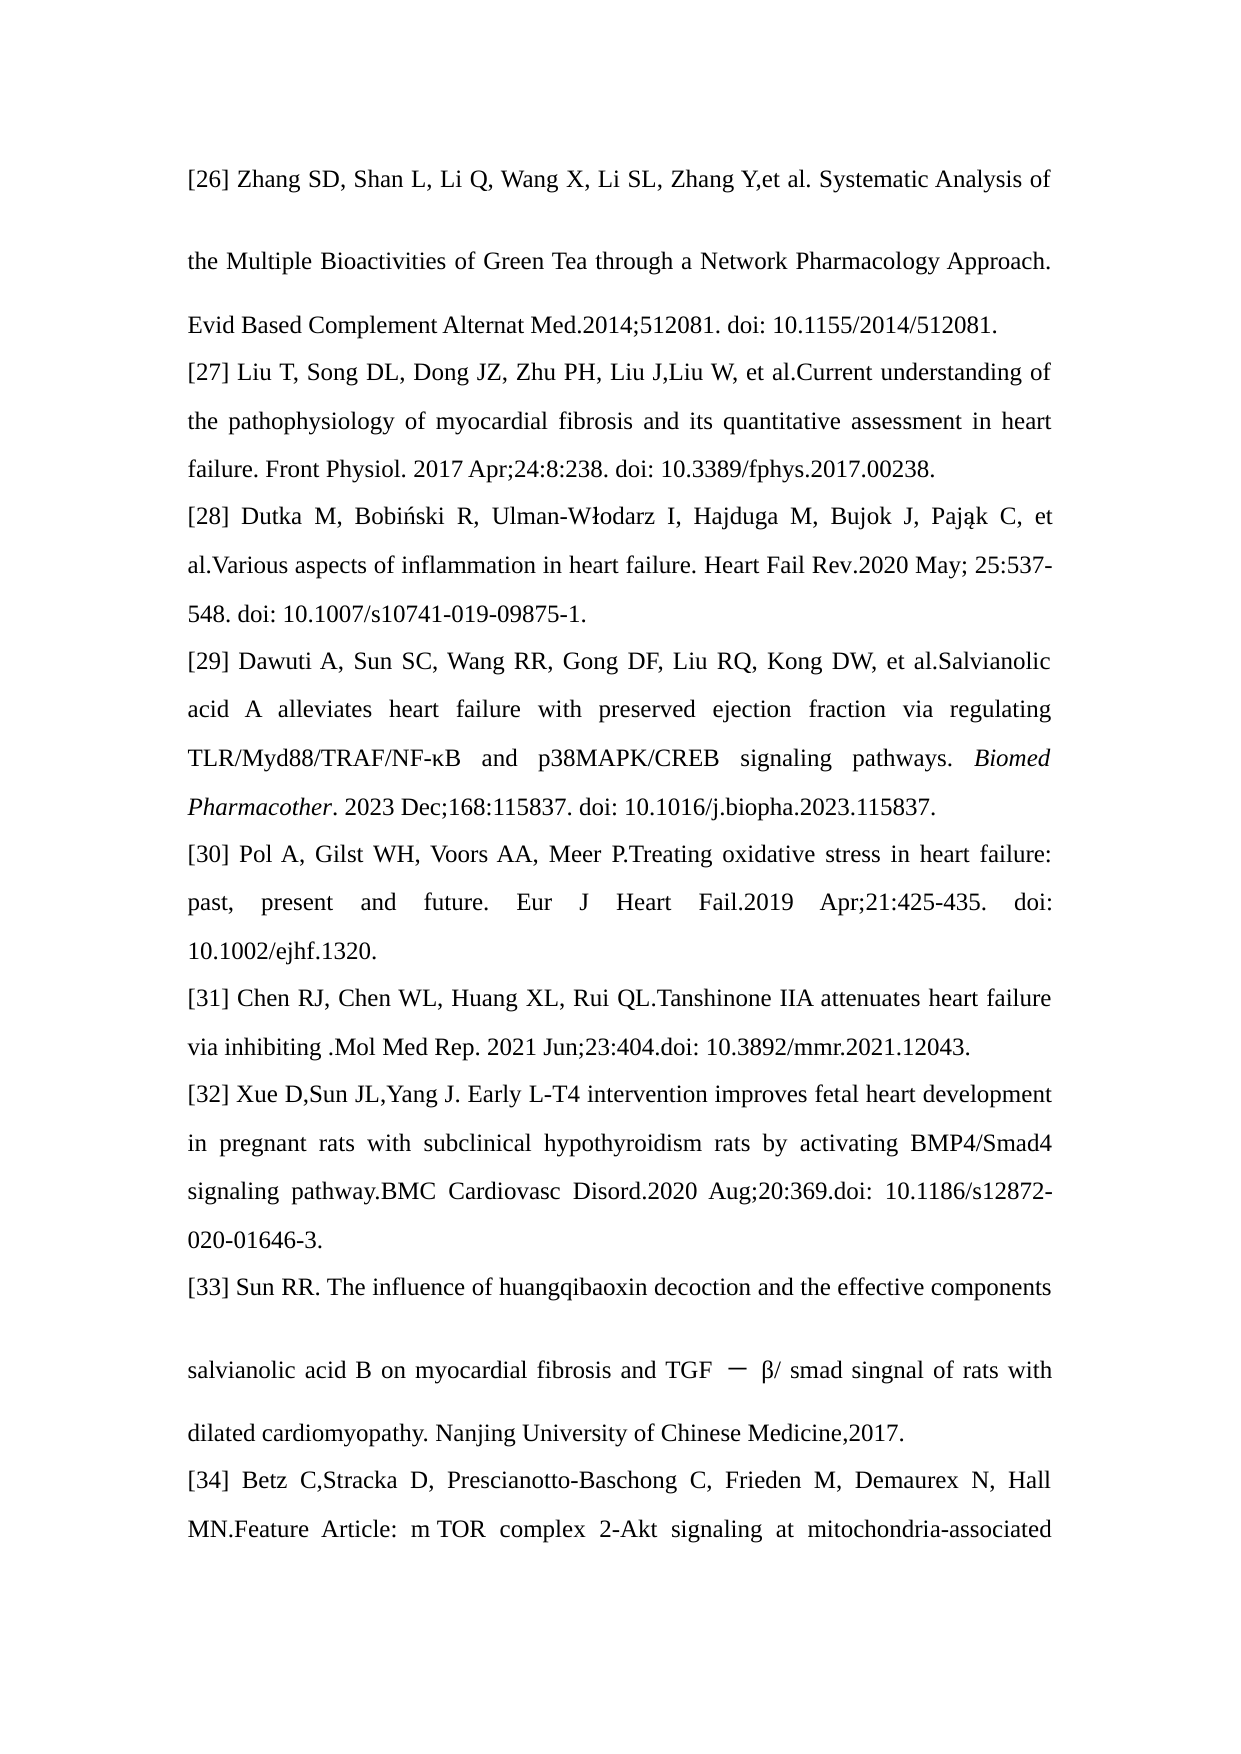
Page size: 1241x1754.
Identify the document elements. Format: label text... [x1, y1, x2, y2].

text [32] Xue D,Sun JL,Yang J. Early L-T4 intervention improves fetal heart development in pregnant rats with subclinical hypothyroidism rats by activating BMP4/Smad4 signaling pathway.BMC Cardiovasc Disord.2020 Aug;20:369.doi: 10.1186/s12872-020-01646-3. [187, 1077, 1053, 1256]
text [26] Zhang SD, Shan L, Li Q, Wang X, Li SL, Zhang Y,et al. Systematic Analysis of the Multiple Bioactivities of Green Tea through a Network Pharmacology Approach. Evid Based Complement Alternat Med.2014;512081. doi: 10.1155/2014/512081. [187, 162, 1053, 341]
text [30] Pol A, Gilst WH, Voors AA, Meer P.Treating oxidative stress in heart failure: past, present and future. Eur J Heart Fail.2019 Apr;21:425-435. doi: 10.1002/ejhf.1320. [187, 837, 1053, 967]
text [187, 1463, 1053, 1544]
text [28] Dutka M, Bobiński R, Ulman-Włodarz I, Hajduga M, Bujok J, Pająk C, et al.Various aspects of inflammation in heart failure. Heart Fail Rev.2020 May; 25:537-548. doi: 10.1007/s10741-019-09875-1. [187, 499, 1053, 629]
text [27] Liu T, Song DL, Dong JZ, Zhu PH, Liu J,Liu W, et al.Current understanding of the pathophysiology of myocardial fibrosis and its quantitative assessment in heart failure. Front Physiol. 2017 Apr;24:8:238. doi: 10.3389/fphys.2017.00238. [187, 355, 1053, 485]
text [29] Dawuti A, Sun SC, Wang RR, Gong DF, Liu RQ, Kong DW, et al.Salvianolic acid A alleviates heart failure with preserved ejection fraction via regulating TLR/Myd88/TRAF/NF-κB and p38MAPK/CREB signaling pathways. Biomed Pharmacother. 2023 Dec;168:115837. doi: 10.1016/j.biopha.2023.115837. [187, 644, 1053, 823]
text [31] Chen RJ, Chen WL, Huang XL, Rui QL.Tanshinone IIA attenuates heart failure via inhibiting .Mol Med Rep. 2021 Jun;23:404.doi: 10.3892/mmr.2021.12043. [187, 981, 1053, 1063]
text [33] Sun RR. The influence of huangqibaoxin decoction and the effective components salvianolic acid B on myocardial fibrosis and TGF － β/ smad singnal of rats with dilated cardiomyopathy. Nanjing University of Chinese Medicine,2017. [187, 1270, 1053, 1449]
